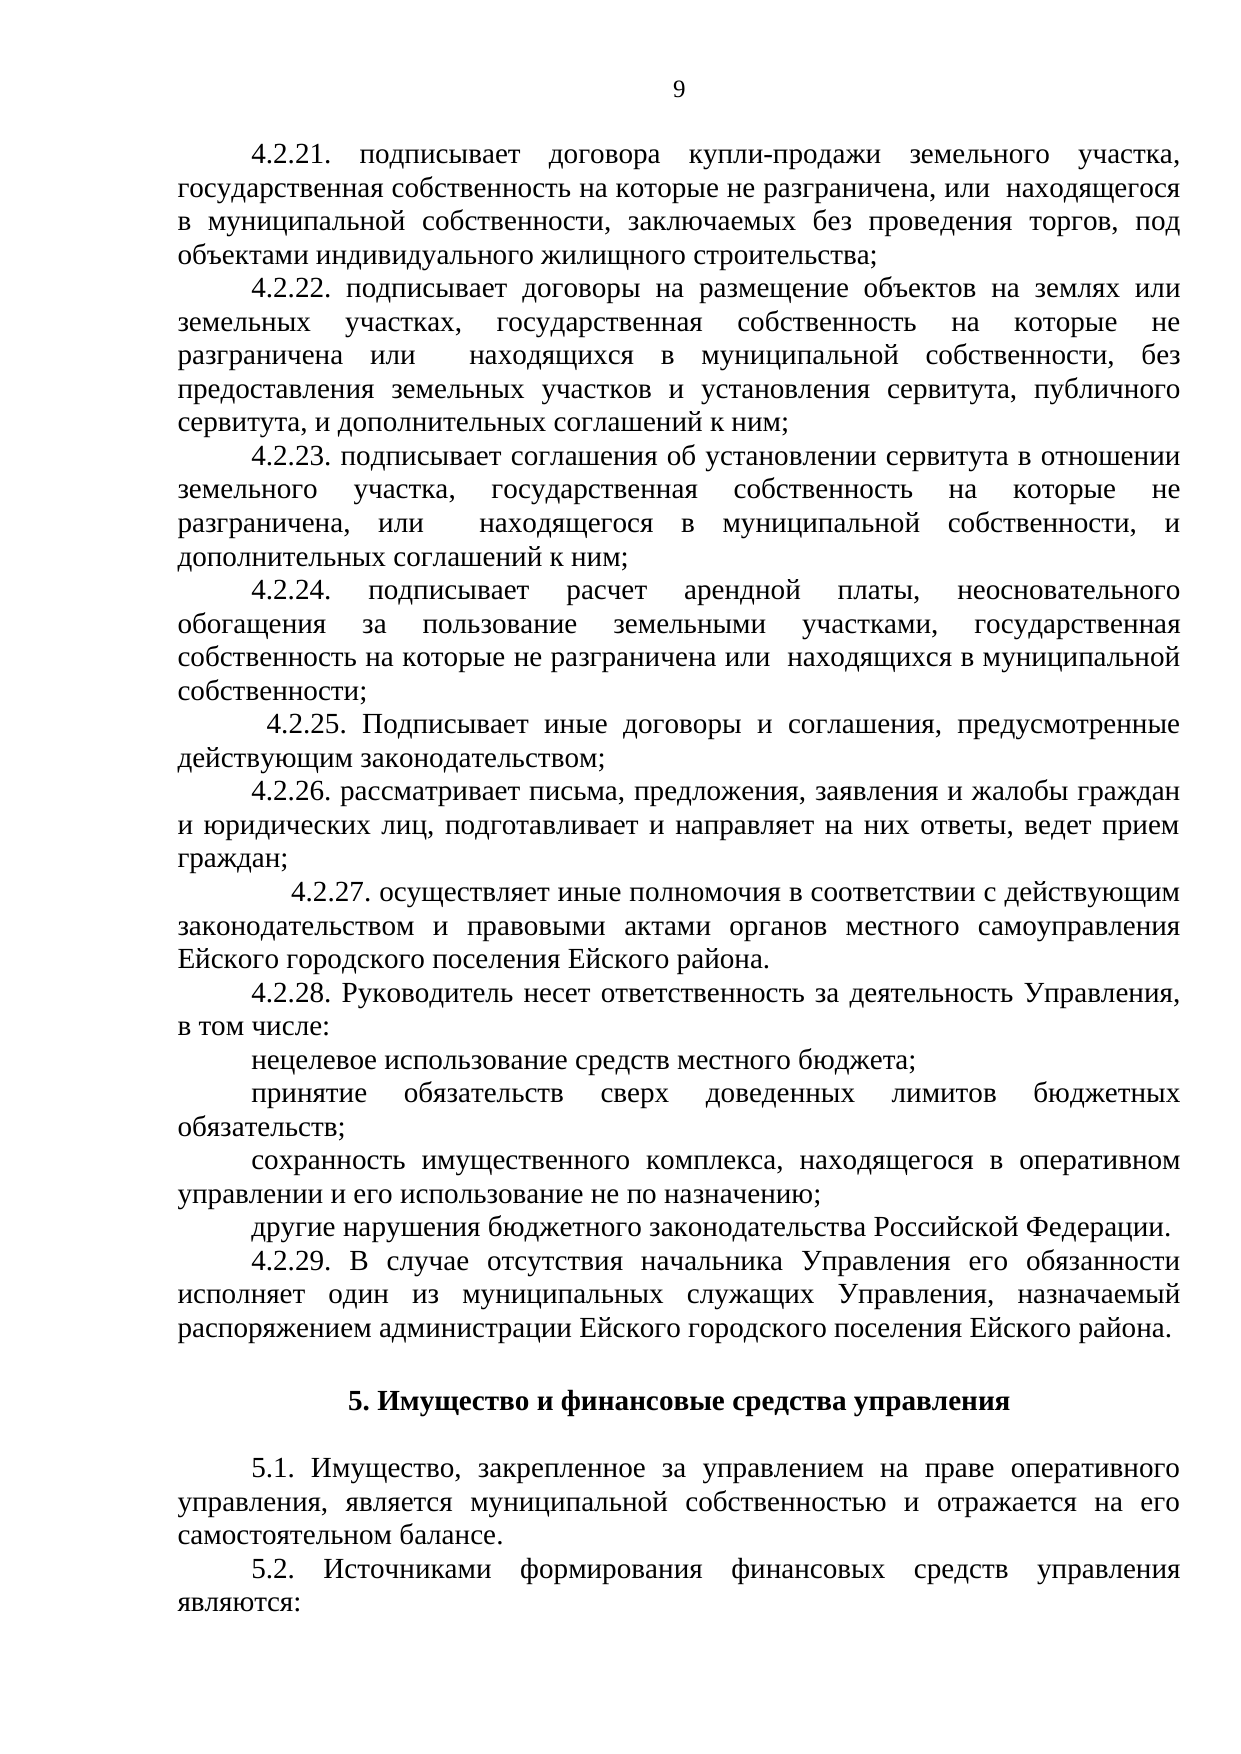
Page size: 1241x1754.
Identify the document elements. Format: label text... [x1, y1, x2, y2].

text 5.2. Источниками формирования финансовых средств управления являются: [177, 1551, 1181, 1618]
text 4.2.28. Руководитель несет ответственность за деятельность Управления, в том числе: [177, 975, 1181, 1042]
text 4.2.27. осуществляет иные полномочия в соответствии с действующим законодательством и правовыми актами органов местного самоуправления Ейского городского поселения Ейского района. [177, 874, 1181, 975]
text сохранность имущественного комплекса, находящегося в оперативном управлении и его использование не по назначению; [177, 1142, 1181, 1209]
text принятие обязательств сверх доведенных лимитов бюджетных обязательств; [177, 1075, 1181, 1142]
text 5. Имущество и финансовые средства управления [266, 1383, 1092, 1417]
text 4.2.26. рассматривает письма, предложения, заявления и жалобы граждан и юридических лиц, подготавливает и направляет на них ответы, ведет прием граждан; [177, 773, 1181, 874]
text 4.2.25. Подписывает иные договоры и соглашения, предусмотренные действующим законодательством; [177, 706, 1181, 773]
text другие нарушения бюджетного законодательства Российской Федерации. [177, 1209, 1181, 1243]
text 4.2.23. подписывает соглашения об установлении сервитута в отношении земельного участка, государственная собственность на которые не разграничена, или находящегося в муниципальной собственности, и дополнительных соглашений к ним; [177, 438, 1181, 572]
text нецелевое использование средств местного бюджета; [177, 1042, 1181, 1075]
text 4.2.22. подписывает договоры на размещение объектов на землях или земельных участках, государственная собственность на которые не разграничена или находящихся в муниципальной собственности, без предоставления земельных участков и установления сервитута, публичного сервитута, и дополнительных соглашений к ним; [177, 270, 1181, 438]
text 4.2.24. подписывает расчет арендной платы, неосновательного обогащения за пользование земельными участками, государственная собственность на которые не разграничена или находящихся в муниципальной собственности; [177, 572, 1181, 706]
text 5.1. Имущество, закрепленное за управлением на праве оперативного управления, является муниципальной собственностью и отражается на его самостоятельном балансе. [177, 1450, 1181, 1551]
text 4.2.29. В случае отсутствия начальника Управления его обязанности исполняет один из муниципальных служащих Управления, назначаемый распоряжением администрации Ейского городского поселения Ейского района. [177, 1243, 1181, 1344]
text 4.2.21. подписывает договора купли-продажи земельного участка, государственная собственность на которые не разграничена, или находящегося в муниципальной собственности, заключаемых без проведения торгов, под объектами индивидуального жилищного строительства; [177, 136, 1181, 270]
